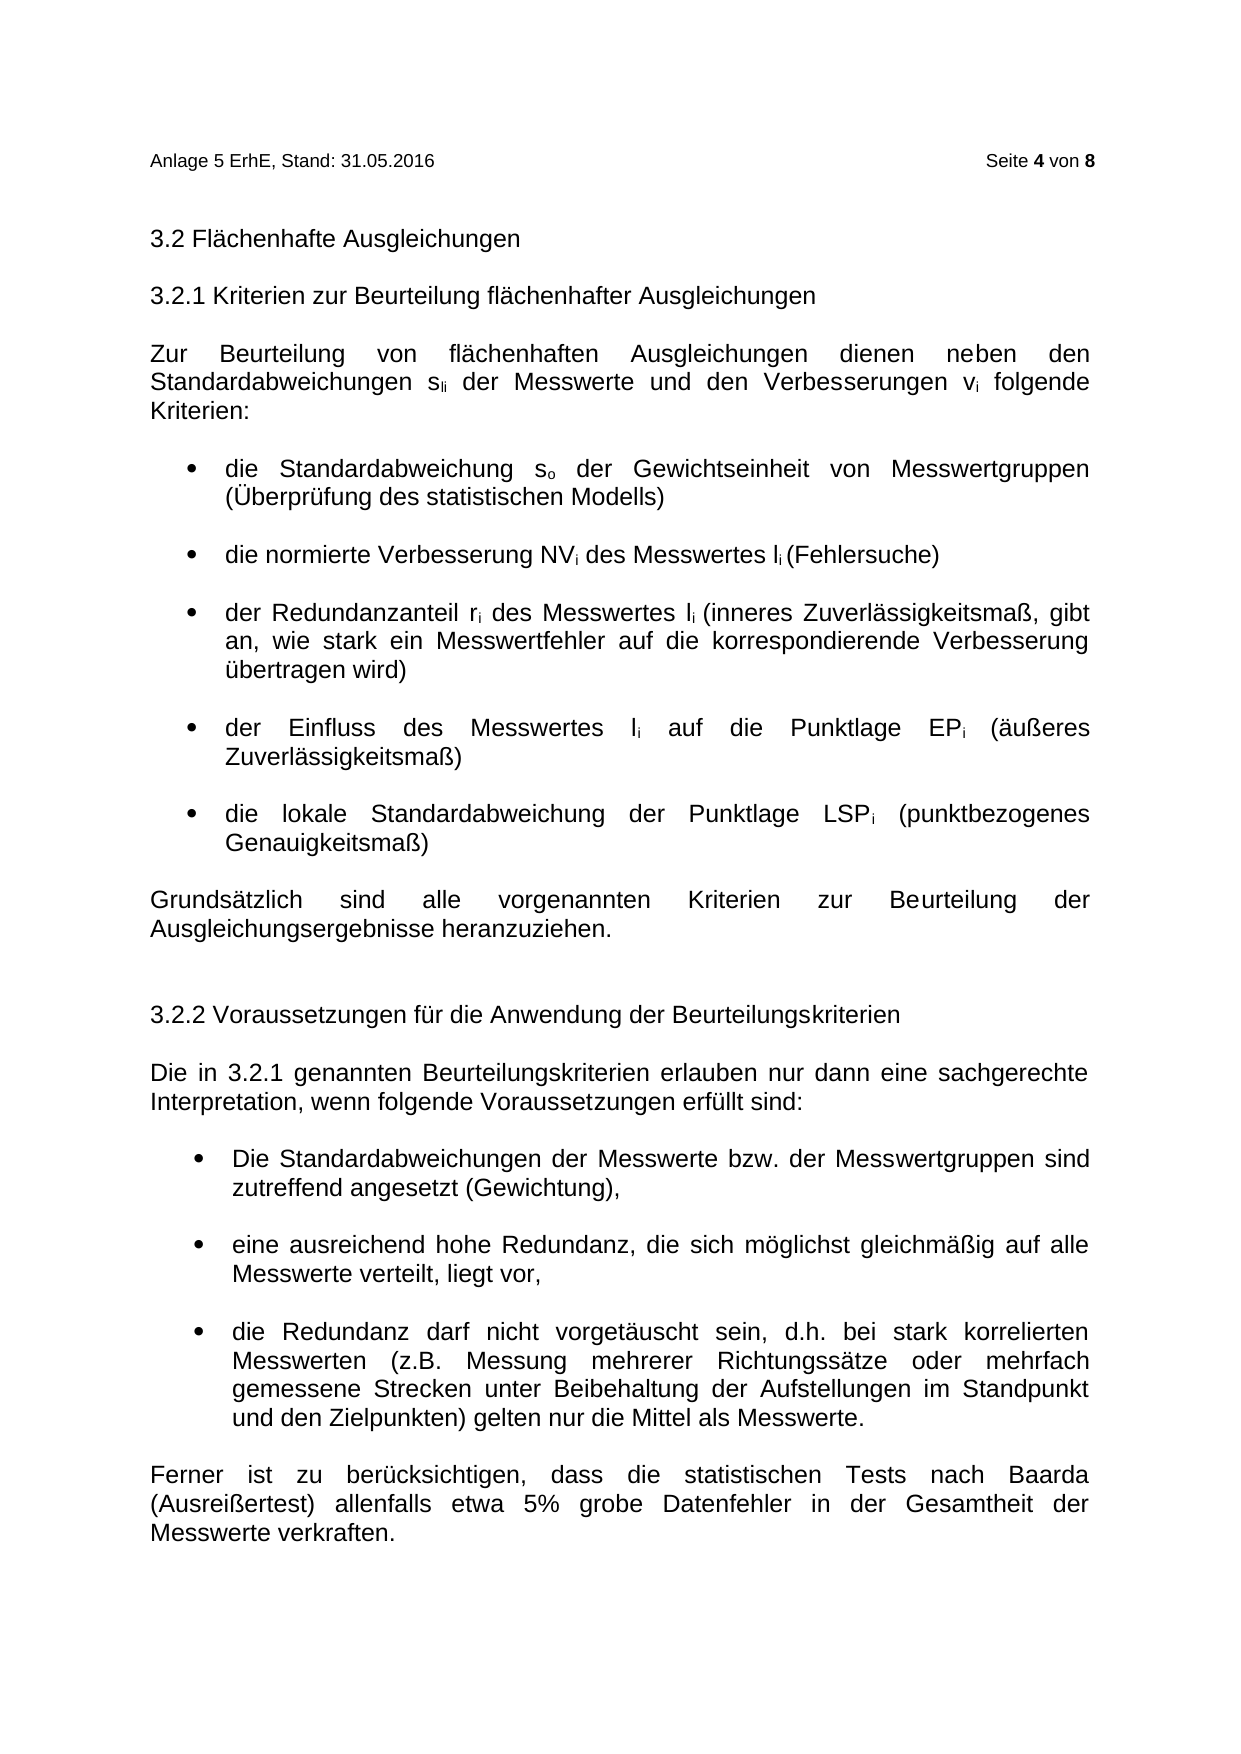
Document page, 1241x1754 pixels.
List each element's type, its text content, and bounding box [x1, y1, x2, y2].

list die Standardabweichung so der Gewichtseinheit von Messwertgruppen (Überprüfung des statistischen Modells) [187, 453, 1090, 511]
text Ferner ist zu berücksichtigen, dass die statistischen Tests nach Baarda (Ausreißertest) allenfalls etwa 5% grobe Datenfehler in der Gesamtheit der Messwerte verkraften. [150, 1460, 1090, 1546]
text Die in 3.2.1 genannten Beurteilungskriterien erlauben nur dann eine sachgerechte Interpretation, wenn folgende Voraussetzungen erfüllt sind: [150, 1058, 1090, 1115]
list eine ausreichend hohe Redundanz, die sich möglichst gleichmäßig auf alle Messwerte verteilt, liegt vor, [194, 1230, 1090, 1288]
text 3.2.2 Voraussetzungen für die Anwendung der Beurteilungskriterien [150, 1000, 1090, 1029]
list die Redundanz darf nicht vorgetäuscht sein, d.h. bei stark korrelierten Messwerten (z.B. Messung mehrerer Richtungssätze oder mehrfach gemessene Strecken unter Beibehaltung der Aufstellungen im Standpunkt und den Zielpunkten) gelten nur die Mittel als Messwerte. [194, 1317, 1090, 1432]
text 3.2 Flächenhafte Ausgleichungen [150, 223, 1090, 252]
list die lokale Standardabweichung der Punktlage LSPi (punktbezogenes Genauigkeitsmaß) [187, 799, 1090, 857]
text Grundsätzlich sind alle vorgenannten Kriterien zur Beurteilung der Ausgleichungsergebnisse heranzuziehen. [150, 885, 1090, 943]
text 3.2.1 Kriterien zur Beurteilung flächenhafter Ausgleichungen [150, 281, 1090, 310]
list der Redundanzanteil ri des Messwertes li (inneres Zuverlässigkeitsmaß, gibt an, wie stark ein Messwertfehler auf die korrespondierende Verbesserung übertragen wird) [187, 597, 1090, 684]
list die normierte Verbesserung NVi des Messwertes li (Fehlersuche) [187, 540, 1090, 569]
text Zur Beurteilung von flächenhaften Ausgleichungen dienen neben den Standardabweichungen sli der Messwerte und den Verbesserungen vi folgende Kriterien: [150, 338, 1090, 425]
list Die Standardabweichungen der Messwerte bzw. der Messwertgruppen sind zutreffend angesetzt (Gewichtung), [194, 1144, 1090, 1202]
list der Einfluss des Messwertes li auf die Punktlage EPi (äußeres Zuverlässigkeitsmaß) [187, 713, 1090, 770]
